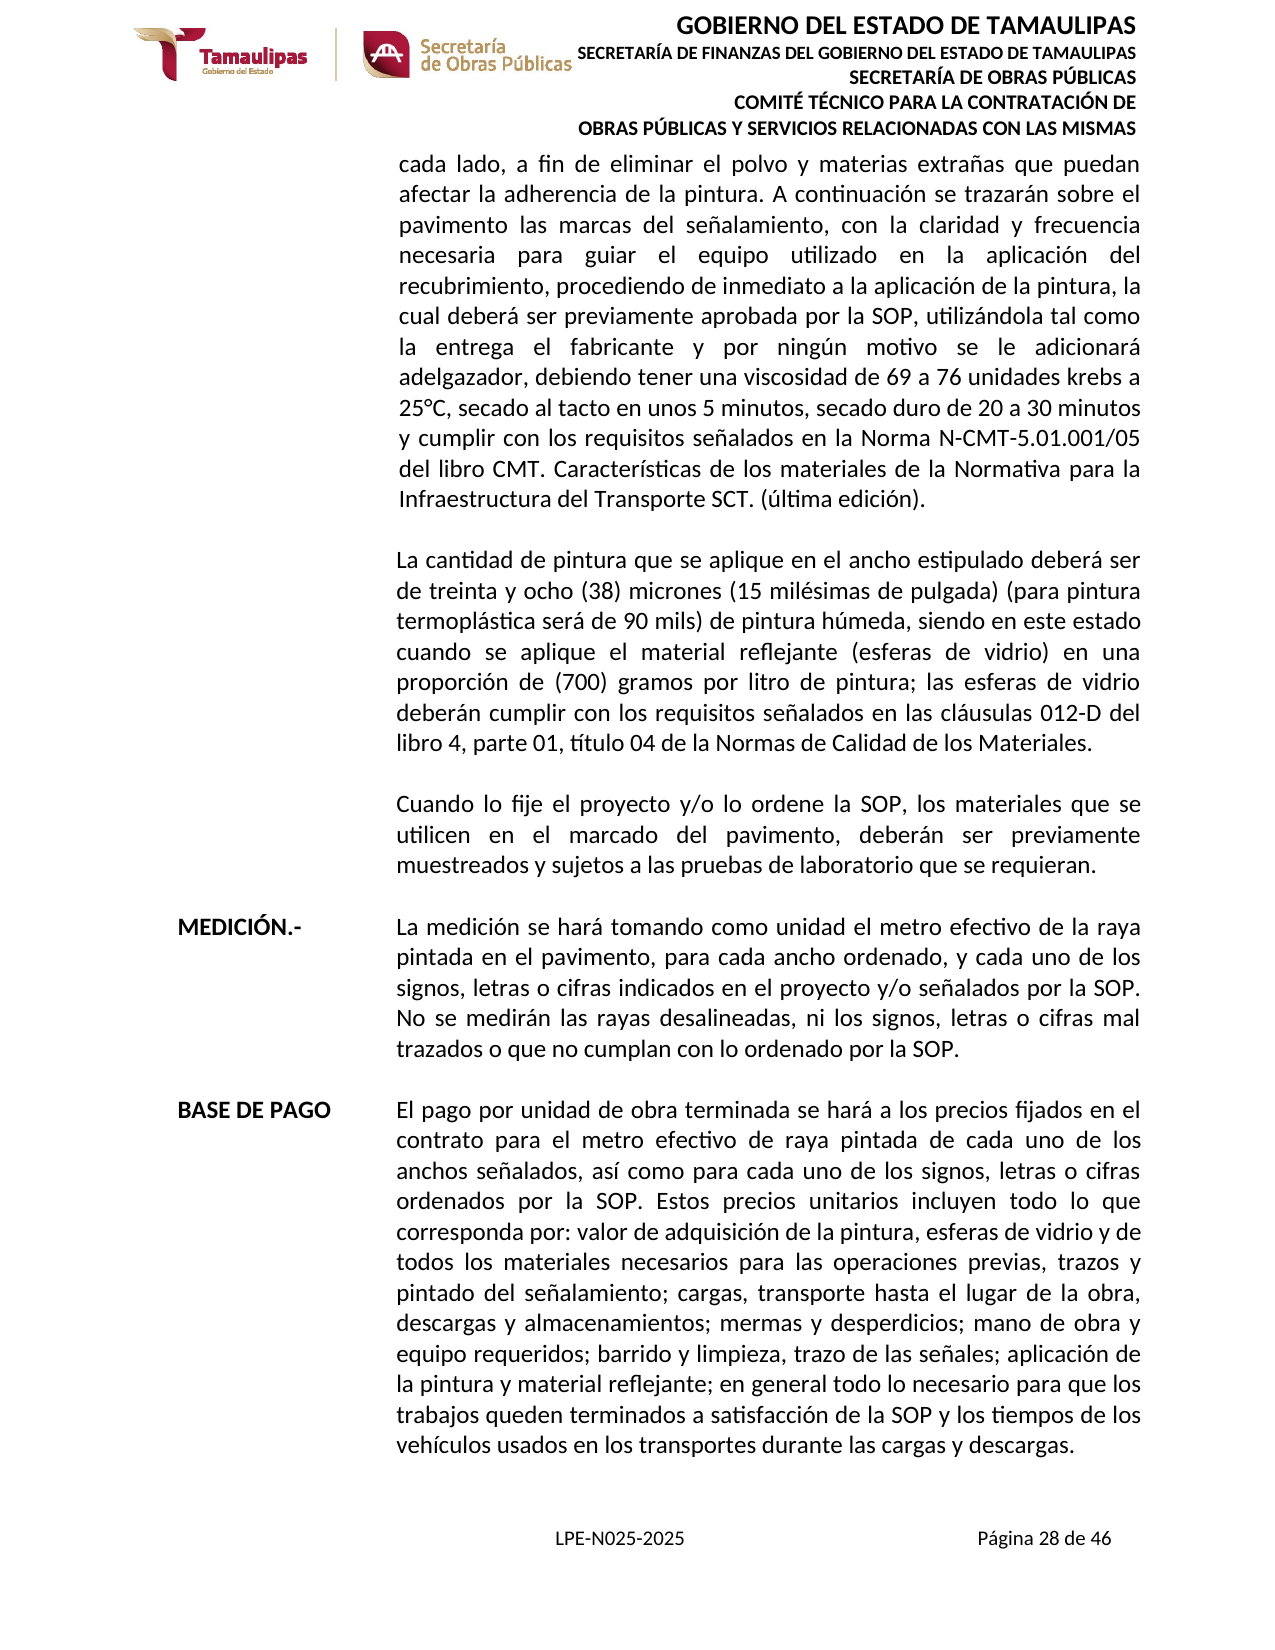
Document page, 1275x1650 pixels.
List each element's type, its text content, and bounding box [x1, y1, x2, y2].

text La cantidad de pintura que se aplique en el ancho estipulado deberá ser de treinta y ocho (38) micrones (15 milésimas de pulgada) (para pintura termoplástica será de 90 mils) de pintura húmeda, siendo en este estado cuando se aplique el material reflejante (esferas de vidrio) en una proporción de (700) gramos por litro de pintura; las esferas de vidrio deberán cumplir con los requisitos señalados en las cláusulas 012-D del libro 4, parte 01, título 04 de la Normas de Calidad de los Materiales. [396, 544, 1142, 758]
picture [126, 6, 663, 97]
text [177, 148, 1142, 514]
text Cuando lo fije el proyecto y/o lo ordene , los materiales que se utilicen en el marcado del pavimento, deberán ser previamente muestreados y sujetos a las pruebas de laboratorio que se requieran. [396, 789, 1142, 880]
text BASE DE PAGO El pago por unidad de obra terminada se hará a los precios fijados en el contrato para el metro efectivo de raya pintada de cada uno de los anchos señalados, así como para cada uno de los signos, letras o cifras ordenados por la SOP. Estos precios unitarios incluyen todo lo que corresponda por: valor de adquisición de la pintura, esferas de vidrio y de todos los materiales necesarios para las operaciones previas, trazos y pintado del señalamiento; cargas, transporte hasta el lugar de la obra, descargas y almacenamientos; mermas y desperdicios; mano de obra y equipo requeridos; barrido y limpieza, trazo de las señales; aplicación de la pintura y material reflejante; en general todo lo necesario para que los trabajos queden terminados a satisfacción de la SOP y los tiempos de los vehículos usados en los transportes durante las cargas y descargas. [177, 1094, 1142, 1460]
text MEDICIÓN.- La medición se hará tomando como unidad el metro efectivo de la raya pintada en el pavimento, para cada ancho ordenado, y cada uno de los signos, letras o cifras indicados en el proyecto y/o señalados por se medirán las rayas desalineadas, ni los signos, letras o cifras mal trazados o que no cumplan con lo ordenado por [177, 911, 1142, 1063]
